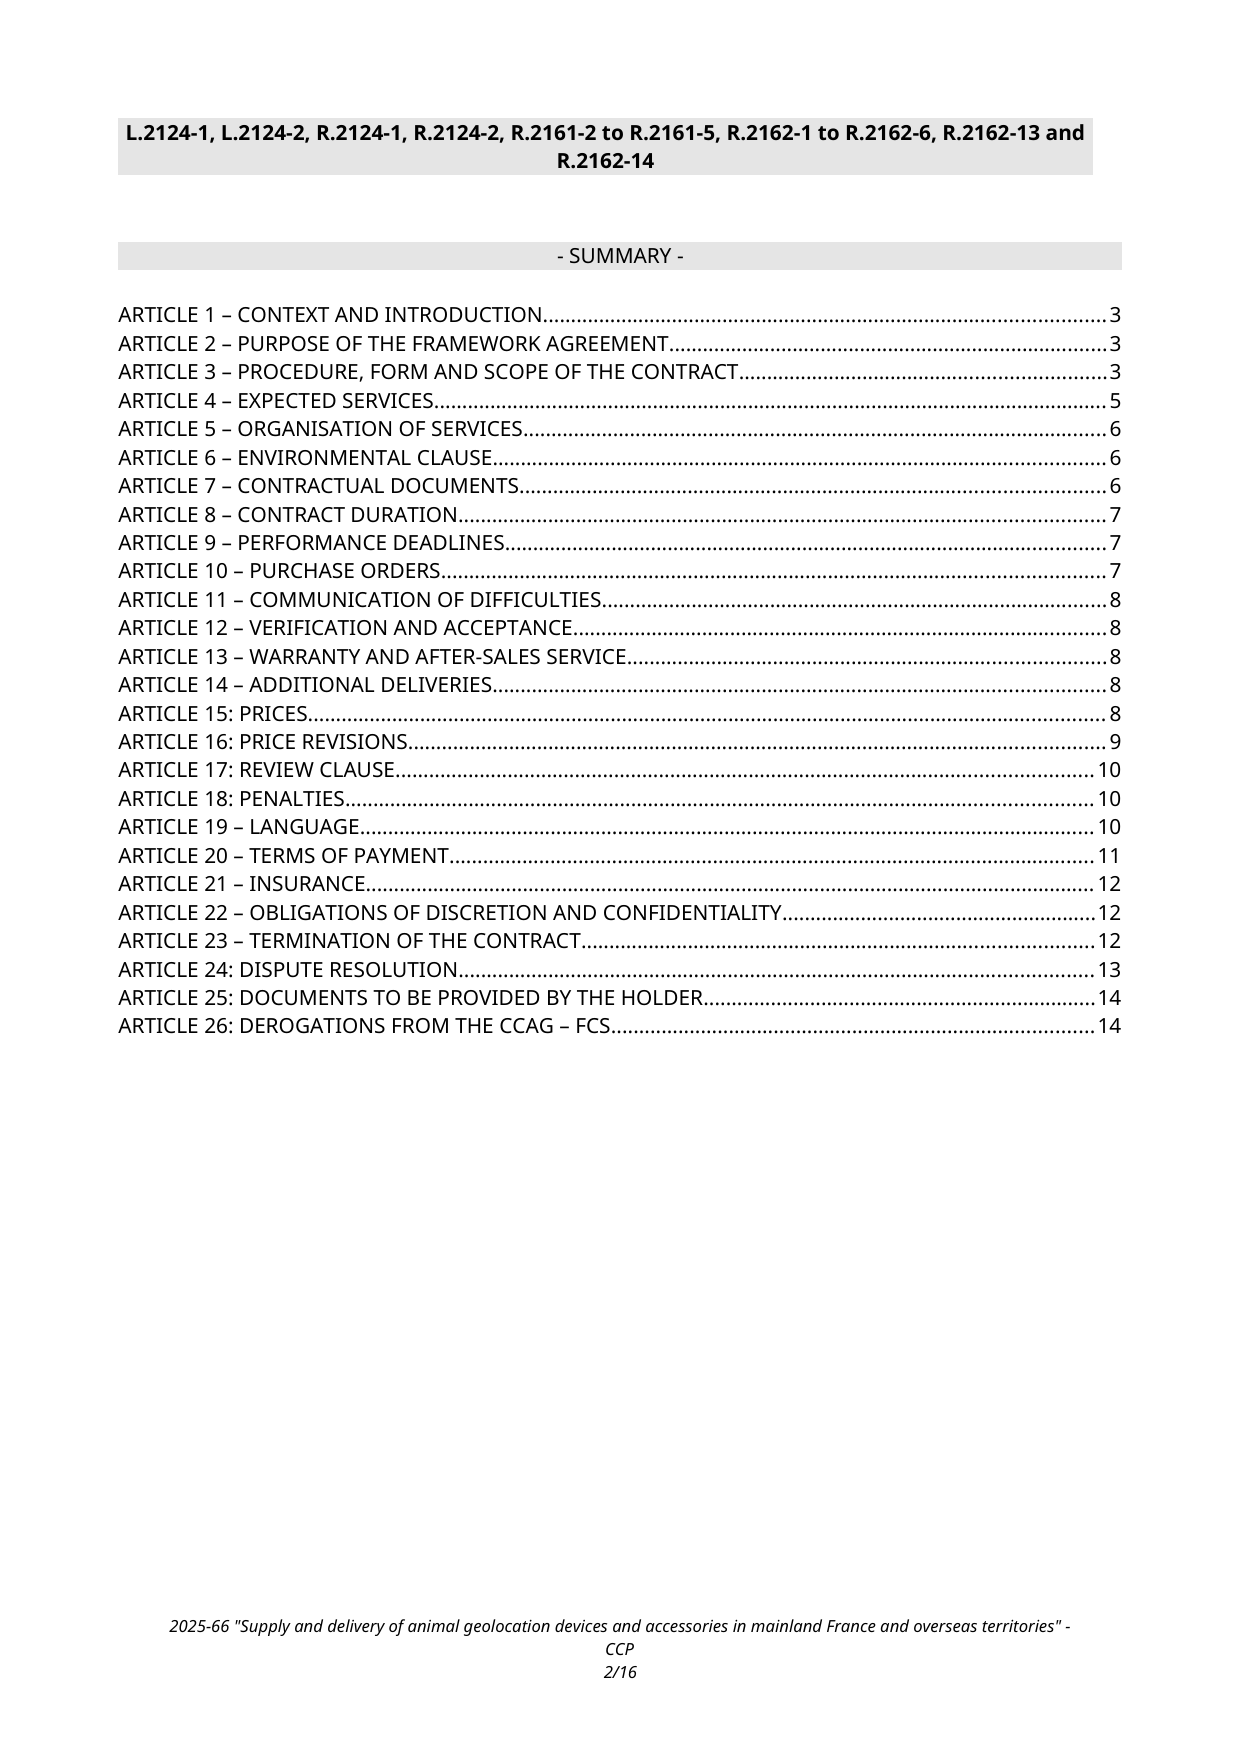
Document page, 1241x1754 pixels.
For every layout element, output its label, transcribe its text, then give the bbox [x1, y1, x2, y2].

text Article 15: Prices 8 [118, 699, 1122, 727]
text Article 24: Dispute resolution 13 [118, 955, 1122, 983]
text Article 4 – EXPECTED SERVICES 5 [118, 386, 1122, 414]
text Article 17: Review clause 10 [118, 756, 1122, 784]
text Article 3 – Procedure, form and scope of the contract 3 [118, 357, 1122, 386]
text Article 14 – Additional deliveries 8 [118, 670, 1122, 699]
text Article 8 – Contract duration 7 [118, 500, 1122, 528]
text Article 6 – Environmental clause 6 [118, 443, 1122, 471]
text Article 20 – Terms of payment 11 [118, 841, 1122, 869]
text Article 13 – WARRANTY AND AFTER-SALES SERVICE 8 [118, 642, 1122, 670]
text Article 16: Price revisions 9 [118, 727, 1122, 756]
text Article 22 – Obligations of discretion and confidentiality 12 [118, 898, 1122, 926]
text Article 19 – LANGUAGE 10 [118, 812, 1122, 841]
text Article 2 – PURPOSE OF THE FRAMEWORK AGREEMENT 3 [118, 329, 1122, 357]
text Article 11 – COMMUNICATION OF DIFFICULTIES 8 [118, 585, 1122, 613]
text - SUMMARY - [118, 242, 1122, 270]
text Article 21 – Insurance 12 [118, 869, 1122, 898]
text Article 26: Derogations from the CCAG – FCS 14 [118, 1012, 1122, 1040]
text Article 12 – VERIFICATION AND ACCEPTANCE 8 [118, 613, 1122, 642]
text Article 23 – Termination of the contract 12 [118, 926, 1122, 955]
text Article 5 – ORGANISATION OF SERVICES 6 [118, 414, 1122, 443]
text L.2124-1, L.2124-2, R.2124-1, R.2124-2, R.2161-2 to R.2161-5, R.2162-1 to R.2162-6, R.2162-13 and R.2162-14 [118, 118, 1093, 175]
text Article 10 – Purchase orders 7 [118, 557, 1122, 585]
text Article 7 – Contractual documents 6 [118, 471, 1122, 500]
text Article 25: Documents to be provided by the holder 14 [118, 983, 1122, 1012]
text Article 1 – CONTEXT AND INTRODUCTION 3 [118, 301, 1122, 329]
text Article 18: Penalties 10 [118, 784, 1122, 812]
text Article 9 – Performance deadlines 7 [118, 528, 1122, 557]
